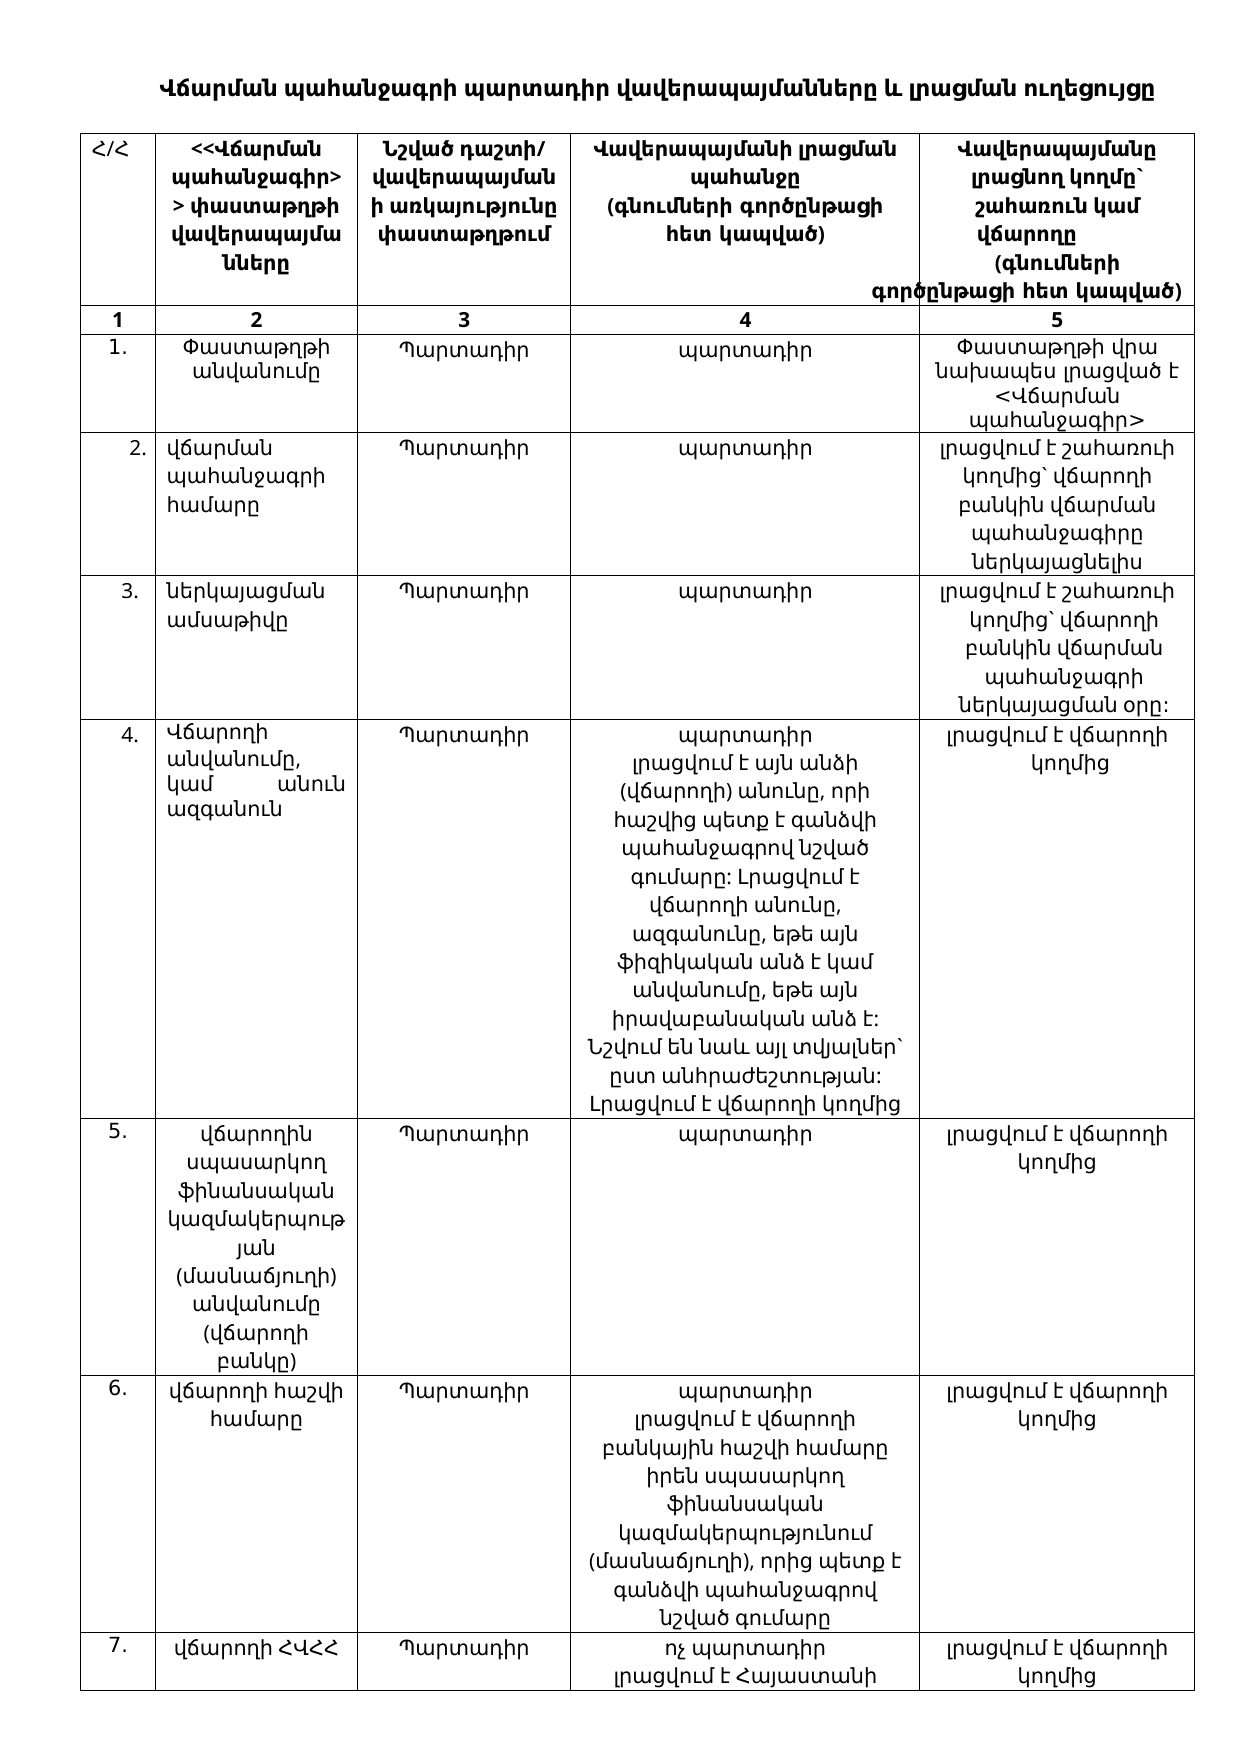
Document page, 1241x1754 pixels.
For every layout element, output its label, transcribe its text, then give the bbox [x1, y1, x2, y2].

table_cell [81, 433, 155, 575]
table_cell պարտադիր լրացվում է այն անձի (վճարողի) անունը, որի հաշվից պետք է գանձվի պահանջագրով նշված գումարը: Լրացվում է վճարողի անունը, ազգանունը, եթե այն ֆիզիկական անձ է կամ անվանումը, եթե այն իրավաբանական անձ է: Նշվում են նաև այլ տվյալներ` ըստ անհրաժեշտության: Լրացվում է վճարողի կողմից [571, 720, 919, 1118]
table_cell Պարտադիր [358, 335, 570, 432]
table_cell պարտադիր [571, 335, 919, 432]
table_cell Վճարողի անվանումը, կամ անուն ազգանուն [156, 720, 357, 1118]
table_cell Պարտադիր [358, 1376, 570, 1632]
table_cell 6. [81, 1376, 155, 1632]
table_cell վճարողի հաշվի համարը [156, 1376, 357, 1632]
table_cell Պարտադիր [358, 576, 570, 719]
table_cell 1. [81, 335, 155, 432]
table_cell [920, 1633, 1194, 1690]
table_cell Պարտադիր [358, 720, 570, 1118]
table_cell պարտադիր [571, 433, 919, 575]
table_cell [920, 1376, 1194, 1632]
table_header Վավերապայմանը լրացնող կողմը` շահառուն կամ վճարողը (գնումների գործընթացի հետ կապված) [920, 134, 1194, 304]
table_cell լրացվում է վճարողի կողմից [920, 1119, 1194, 1375]
table_cell 5 [920, 306, 1194, 334]
table_cell [81, 576, 155, 719]
text Վճարման պահանջագրի պարտադիր վավերապայմանները և լրացման ուղեցույցը [118, 75, 1196, 102]
table_cell Փաստաթղթի վրա նախապես լրացված է <Վճարման պահանջագիր> [920, 335, 1194, 432]
table_cell պարտադիր [571, 1119, 919, 1375]
table_cell պարտադիր [571, 576, 919, 719]
table_header Վավերապայմանի լրացման պահանջը (գնումների գործընթացի հետ կապված) [571, 134, 919, 304]
table_cell 5. [81, 1119, 155, 1375]
table_cell վճարման պահանջագրի համարը [156, 433, 357, 575]
table_cell լրացվում է վճարողի կողմից [920, 720, 1194, 1118]
table_cell 1 [81, 306, 155, 334]
table_cell [81, 720, 155, 1118]
table_cell Փաստաթղթի անվանումը [156, 335, 357, 432]
table_cell 7. [81, 1633, 155, 1690]
table_cell լրացվում է շահառուի կողմից` վճարողի բանկին վճարման պահանջագիրը ներկայացնելիս [920, 433, 1194, 575]
table_cell ներկայացման ամսաթիվը [156, 576, 357, 719]
table_header Նշված դաշտի/ վավերապայմանի առկայությունը փաստաթղթում [358, 134, 570, 304]
table_cell 2 [156, 306, 357, 334]
table_cell 4 [571, 306, 919, 334]
table_cell 3 [358, 306, 570, 334]
table_cell վճարողին սպասարկող ֆինանսական կազմակերպության (մասնաճյուղի) անվանումը (վճարողի բանկը) [156, 1119, 357, 1375]
table_header <<Վճարման պահանջագիր>> փաստաթղթի վավերապայմանները [156, 134, 357, 304]
table_header Հ/Հ [81, 134, 155, 304]
table_cell պարտադիր լրացվում է վճարողի բանկային հաշվի համարը իրեն սպասարկող ֆինանսական կազմակերպությունում (մասնաճյուղի), որից պետք է գանձվի պահանջագրով նշված գումարը [571, 1376, 919, 1632]
table_cell լրացվում է շահառուի կողմից` վճարողի բանկին վճարման պահանջագրի ներկայացման օրը: [920, 576, 1194, 719]
table_cell Պարտադիր [358, 433, 570, 575]
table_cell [571, 1633, 919, 1690]
table_cell Պարտադիր [358, 1633, 570, 1690]
table_cell Պարտադիր [358, 1119, 570, 1375]
table_cell վճարողի ՀՎՀՀ [156, 1633, 357, 1690]
